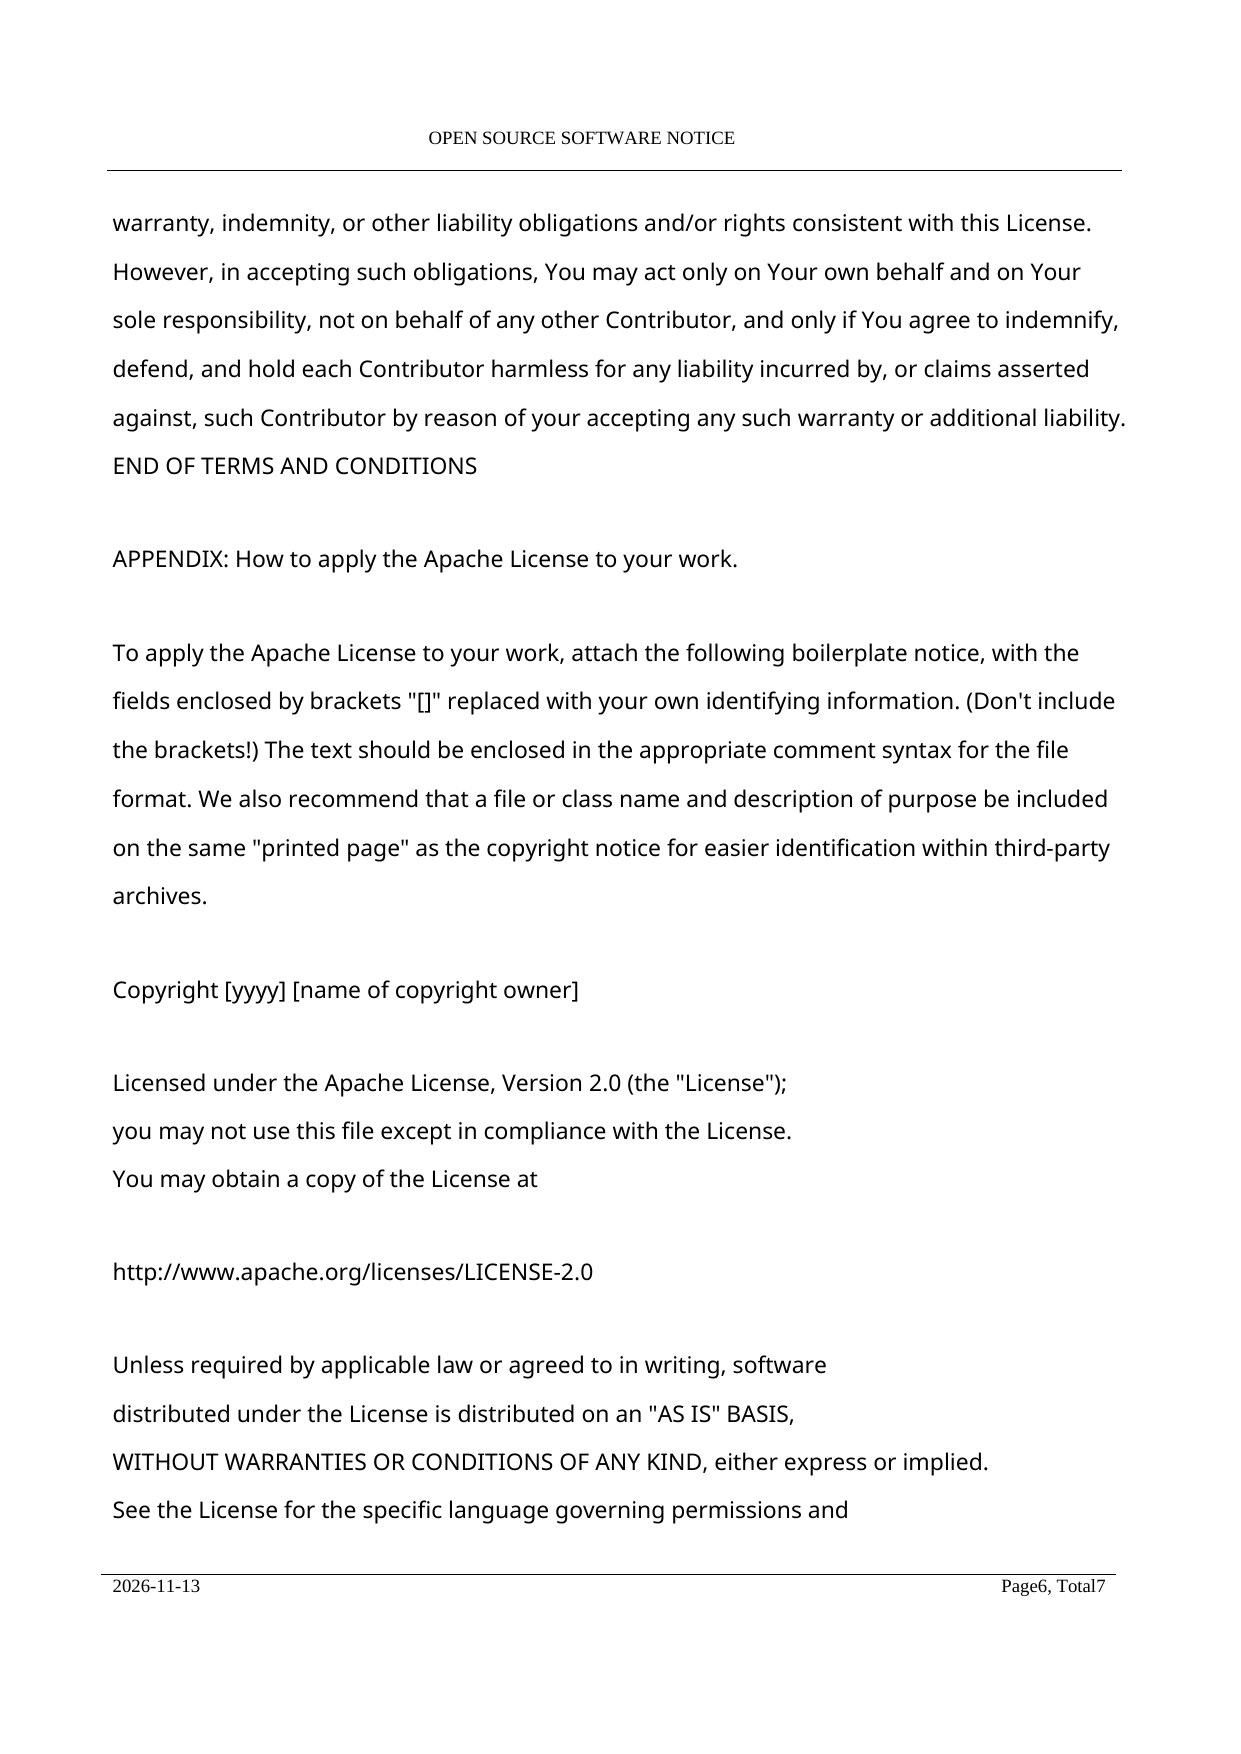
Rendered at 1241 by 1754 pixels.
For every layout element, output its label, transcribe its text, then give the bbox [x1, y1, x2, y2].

text you may not use this file except in compliance with the License. [112, 1114, 1128, 1147]
text http://www.apache.org/licenses/LICENSE-2.0 [112, 1256, 1128, 1288]
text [112, 206, 1128, 434]
text See the License for the specific language governing permissions and [112, 1493, 1128, 1526]
text You may obtain a copy of the License at [112, 1162, 1128, 1195]
text END OF TERMS AND CONDITIONS [112, 449, 1128, 482]
text Copyright [yyyy] [name of copyright owner] [112, 973, 1128, 1005]
text Licensed under the Apache License, Version 2.0 (the "License"); [112, 1066, 1128, 1099]
text APPENDIX: How to apply the Apache License to your work. [112, 543, 1128, 575]
text To apply the Apache License to your work, attach the following boilerplate notice, with the fields enclosed by brackets "[]" replaced with your own identifying information. (Don't include the brackets!) The text should be enclosed in the appropriate comment syntax for the file format. We also recommend that a file or class name and description of purpose be included on the same "printed page" as the copyright notice for easier identification within third-party archives. [112, 636, 1128, 912]
text WITHOUT WARRANTIES OR CONDITIONS OF ANY KIND, either express or implied. [112, 1445, 1128, 1478]
text Unless required by applicable law or agreed to in writing, software [112, 1349, 1128, 1381]
text distributed under the License is distributed on an "AS IS" BASIS, [112, 1397, 1128, 1429]
